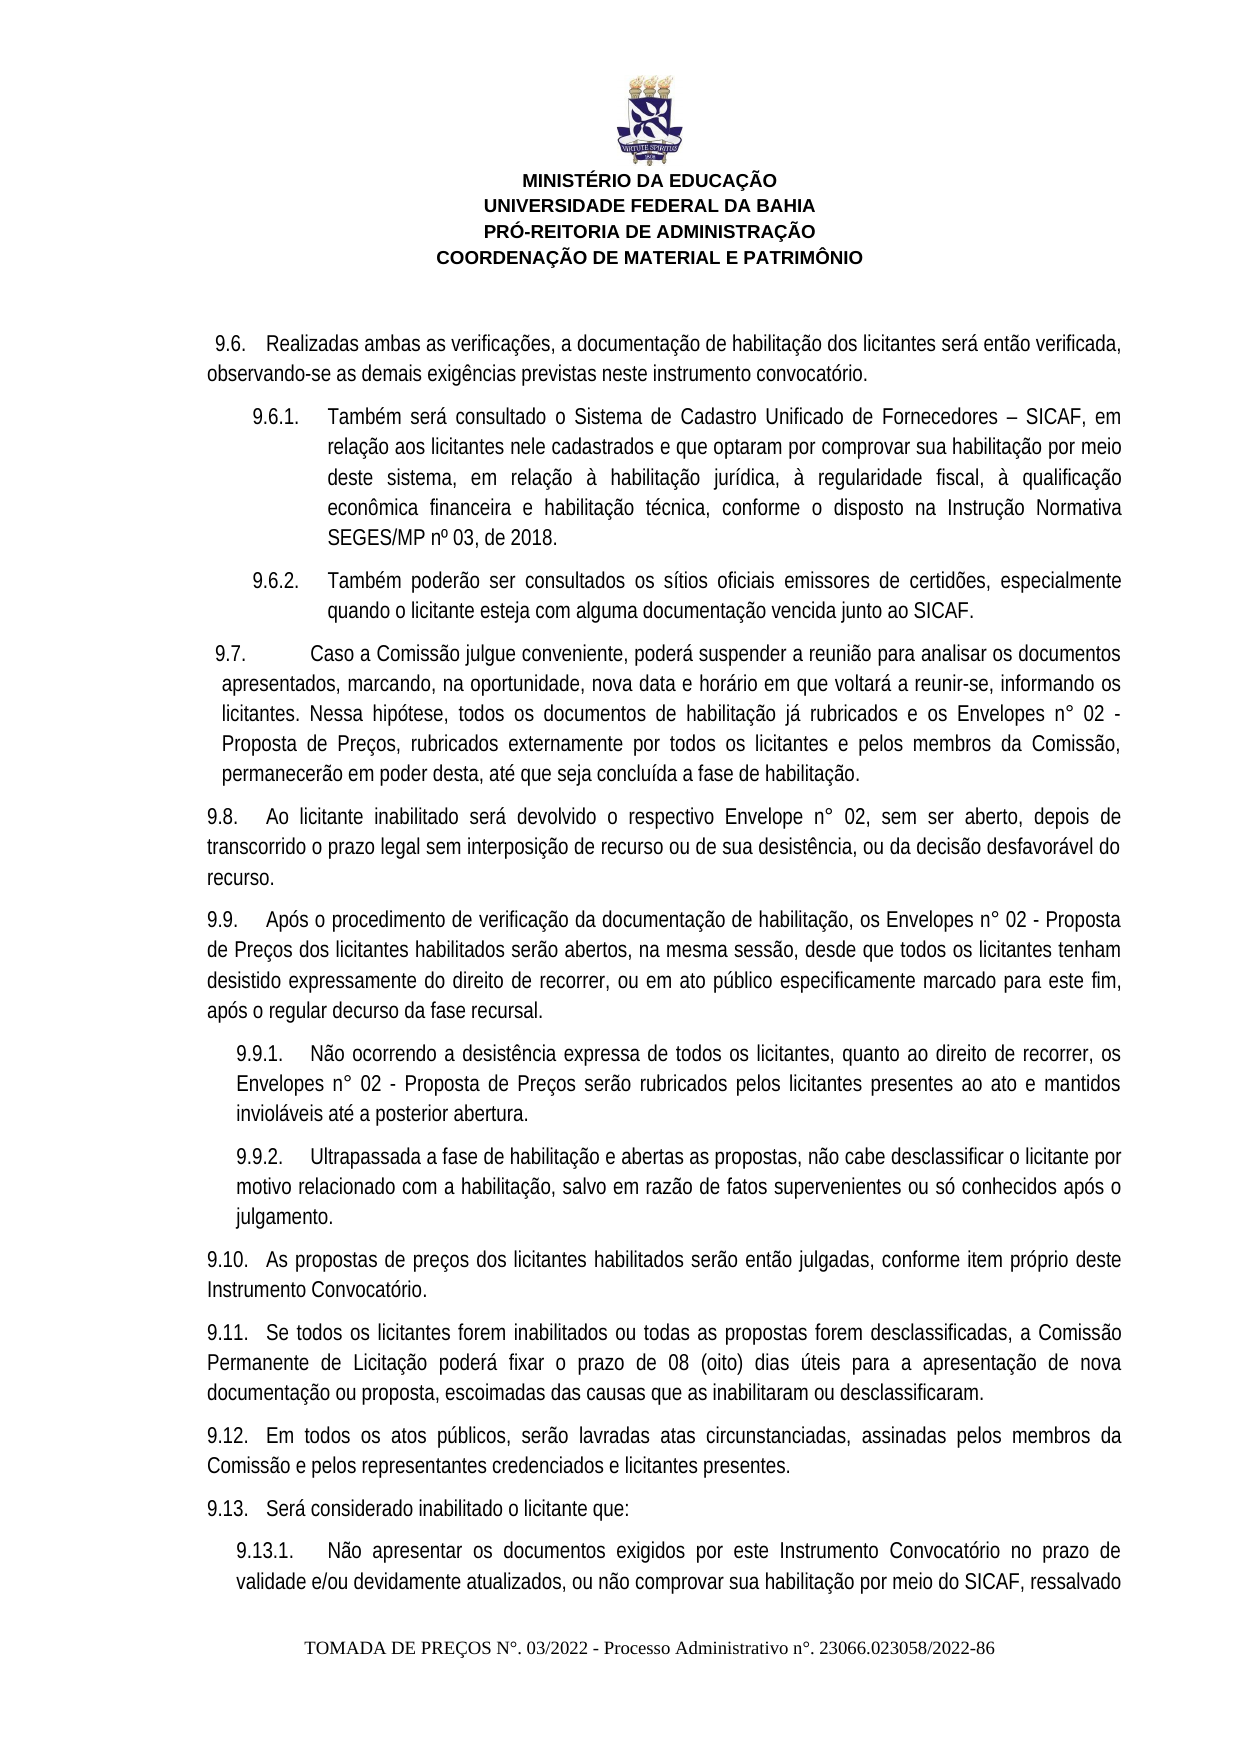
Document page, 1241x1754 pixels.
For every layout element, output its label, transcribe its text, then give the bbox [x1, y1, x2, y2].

list Também poderão ser consultados os sítios oficiais emissores de certidões, especialmente quando o licitante esteja com alguma documentação vencida junto ao SICAF. [252, 567, 1122, 623]
list Caso a Comissão julgue conveniente, poderá suspender a reunião para analisar os documentos apresentados, marcando, na oportunidade, nova data e horário em que voltará a reunir-se, informando os licitantes. Nessa hipótese, todos os documentos de habilitação já rubricados e os Envelopes n° 02 - Proposta de Preços, rubricados externamente por todos os licitantes e pelos membros da Comissão, permanecerão em poder desta, até que seja concluída a fase de habilitação. [215, 639, 1122, 787]
picture [616, 75, 683, 166]
list Se todos os licitantes forem inabilitados ou todas as propostas forem desclassificadas, a Comissão Permanente de Licitação poderá fixar o prazo de 08 (oito) dias úteis para a apresentação de nova documentação ou proposta, escoimadas das causas que as inabilitaram ou desclassificaram. [207, 1319, 1122, 1405]
list Não ocorrendo a desistência expressa de todos os licitantes, quanto ao direito de recorrer, os Envelopes n° 02 - Proposta de Preços serão rubricados pelos licitantes presentes ao ato e mantidos invioláveis até a posterior abertura. [236, 1039, 1122, 1126]
list Será considerado inabilitado o licitante que: [207, 1495, 1122, 1521]
list Realizadas ambas as verificações, a documentação de habilitação dos licitantes será então verificada, observando-se as demais exigências previstas neste instrumento convocatório. [207, 330, 1122, 387]
list Após o procedimento de verificação da documentação de habilitação, os Envelopes n° 02 - Proposta de Preços dos licitantes habilitados serão abertos, na mesma sessão, desde que todos os licitantes tenham desistido expressamente do direito de recorrer, ou em ato público especificamente marcado para este fim, após o regular decurso da fase recursal. [207, 906, 1122, 1023]
list As propostas de preços dos licitantes habilitados serão então julgadas, conforme item próprio deste Instrumento Convocatório. [207, 1246, 1122, 1302]
list Em todos os atos públicos, serão lavradas atas circunstanciadas, assinadas pelos membros da Comissão e pelos representantes credenciados e licitantes presentes. [207, 1422, 1122, 1478]
list Ultrapassada a fase de habilitação e abertas as propostas, não cabe desclassificar o licitante por motivo relacionado com a habilitação, salvo em razão de fatos supervenientes ou só conhecidos após o julgamento. [236, 1143, 1122, 1229]
list Também será consultado o Sistema de Cadastro Unificado de Fornecedores – SICAF, em relação aos licitantes nele cadastrados e que optaram por comprovar sua habilitação por meio deste sistema, em relação à habilitação jurídica, à regularidade fiscal, à qualificação econômica financeira e habilitação técnica, conforme o disposto na Instrução Normativa SEGES/MP nº 03, de 2018. [252, 403, 1122, 550]
list Ao licitante inabilitado será devolvido o respectivo Envelope n° 02, sem ser aberto, depois de transcorrido o prazo legal sem interposição de recurso ou de sua desistência, ou da decisão desfavorável do recurso. [207, 803, 1122, 890]
